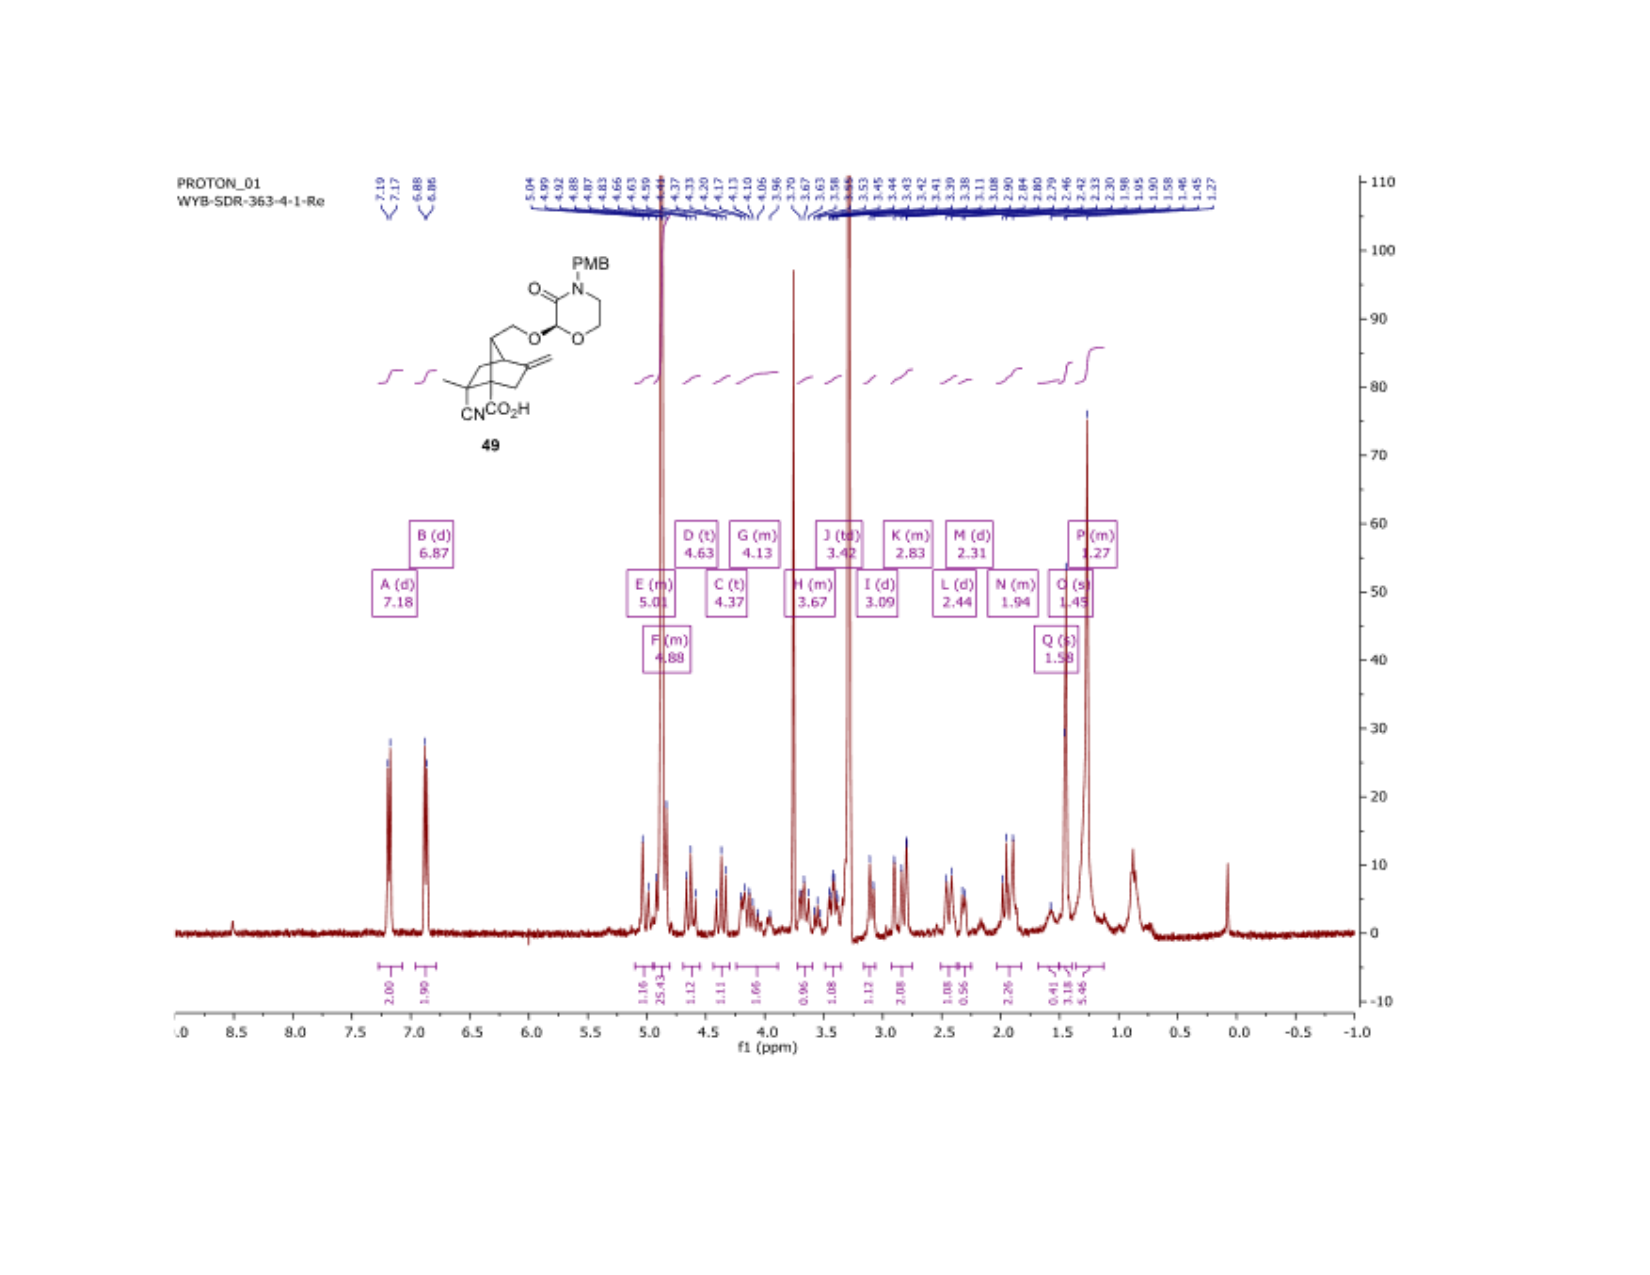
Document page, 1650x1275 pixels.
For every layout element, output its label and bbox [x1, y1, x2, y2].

picture [112, 112, 1463, 1098]
